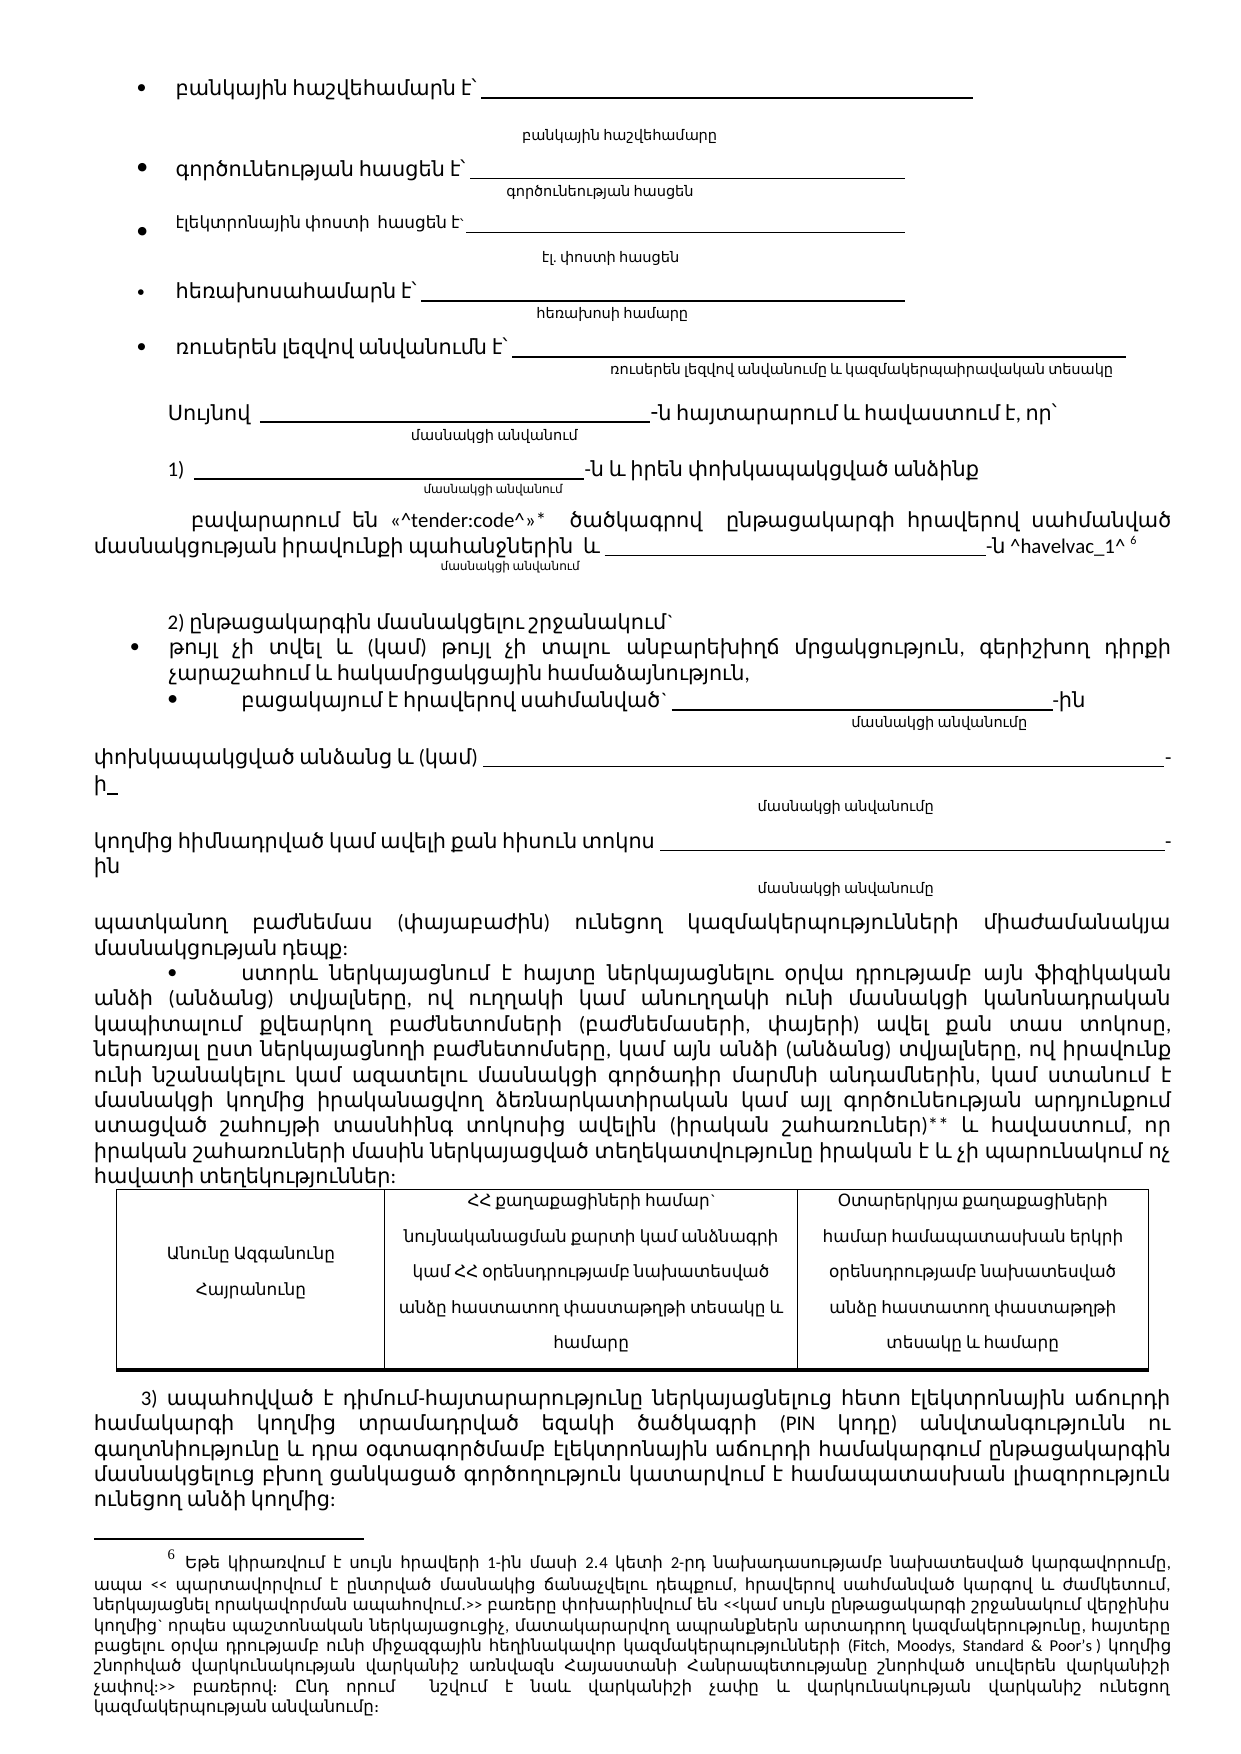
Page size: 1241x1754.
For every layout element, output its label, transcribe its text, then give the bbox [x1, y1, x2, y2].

text ռուսերեն լեզվով անվանումը և կազմակերպաիրավական տեսակը [536, 360, 1171, 391]
text հեռախոսի համարը [462, 304, 1171, 334]
list էլեկտրոնային փոստի հասցեն է՝ [138, 212, 1171, 248]
list հեռախոսահամարն է՝ [138, 279, 1171, 304]
text 1) -ն և իրեն փոխկապակցված անձինք [94, 457, 1171, 482]
list թույլ չի տվել և (կամ) թույլ չի տալու անբարեխիղճ մրցակցություն, գերիշխող դիրքի չարաշահում և հակամրցակցային համաձայնություն, [131, 634, 1171, 685]
text մասնակցի անվանումը [94, 713, 1171, 744]
text Սույնով -ն հայտարարում և հավաստում է, որ՝ [94, 396, 1171, 426]
table_header Անունը Ազգանունը Հայրանունը [117, 1190, 384, 1368]
list ռուսերեն լեզվով անվանումն է՝ [138, 334, 1171, 360]
table_header Օտարերկրյա քաղաքացիների համար համապատասխան երկրի օրենսդրությամբ նախատեսված անձը հաստատող փաստաթղթի տեսակը և համարը [798, 1190, 1148, 1368]
list բանկային հաշվեհամարն է՝ [138, 75, 1171, 126]
text մասնակցի անվանում [94, 426, 1171, 457]
text 3) ապահովված է դիմում-հայտարարությունը ներկայացնելուց հետո էլեկտրոնային աճուրդի համակարգի կողմից տրամադրված եզակի ծածկագրի (PIN կոդը) անվտանգությունն ու գաղտնիությունը և դրա օգտագործմամբ էլեկտրոնային աճուրդի համակարգում ընթացակարգին մասնակցելուց բխող ցանկացած գործողություն կատարվում է համապատասխան լիազորություն ունեցող անձի կողմից: [94, 1385, 1171, 1512]
list ստորև ներկայացնում է հայտը ներկայացնելու օրվա դրությամբ այն ֆիզիկական անձի (անձանց) տվյալները, ով ուղղակի կամ անուղղակի ունի մասնակցի կանոնադրական կապիտալում քվեարկող բաժնետոմսերի (բաժնեմասերի, փայերի) ավել քան տաս տոկոսը, ներառյալ ըստ ներկայացնողի բաժնետոմսերը, կամ այն անձի (անձանց) տվյալները, ով իրավունք ունի նշանակելու կամ ազատելու մասնակցի գործադիր մարմնի անդամներին, կամ ստանում է մասնակցի կողմից իրականացվող ձեռնարկատիրական կամ այլ գործունեության արդյունքում ստացված շահույթի տասնհինգ տոկոսից ավելին (իրական շահառուներ)** և հավաստում, որ իրական շահառուների մասին ներկայացված տեղեկատվությունը իրական է և չի պարունակում ոչ հավատի տեղեկություններ: [94, 960, 1171, 1189]
list գործունեության հասցեն է՝ [138, 156, 1171, 182]
text կողմից հիմնադրված կամ ավելի քան հիսուն տոկոս -ին [94, 828, 1171, 879]
text մասնակցի անվանում [94, 558, 1171, 584]
text բավարարում են «^tender:code^»* ծածկագրով ընթացակարգի հրավերով սահմանված մասնակցության իրավունքի պահանջներին և -ն ^havelvac_1^ [94, 507, 1171, 558]
table_header ՀՀ քաղաքացիների համար` նույնականացման քարտի կամ անձնագրի կամ ՀՀ օրենսդրությամբ նախատեսված անձը հաստատող փաստաթղթի տեսակը և համարը [385, 1190, 797, 1368]
text մասնակցի անվանում [94, 482, 1171, 507]
text պատկանող բաժնեմաս (փայաբաժին) ունեցող կազմակերպությունների միաժամանակյա մասնակցության դեպք: [94, 909, 1171, 960]
text մասնակցի անվանումը [94, 797, 1171, 828]
text էլ. փոստի հասցեն [94, 248, 1171, 279]
text մասնակցի անվանումը [94, 879, 1171, 909]
text 2) ընթացակարգին մասնակցելու շրջանակում` [94, 609, 1171, 634]
text գործունեության հասցեն [94, 182, 1171, 212]
text փոխկապակցված անձանց և (կամ) -ի [94, 744, 1171, 797]
text բանկային հաշվեհամարը [94, 126, 1171, 156]
list բացակայում է հրավերով սահմանված` -ին [94, 685, 1171, 713]
